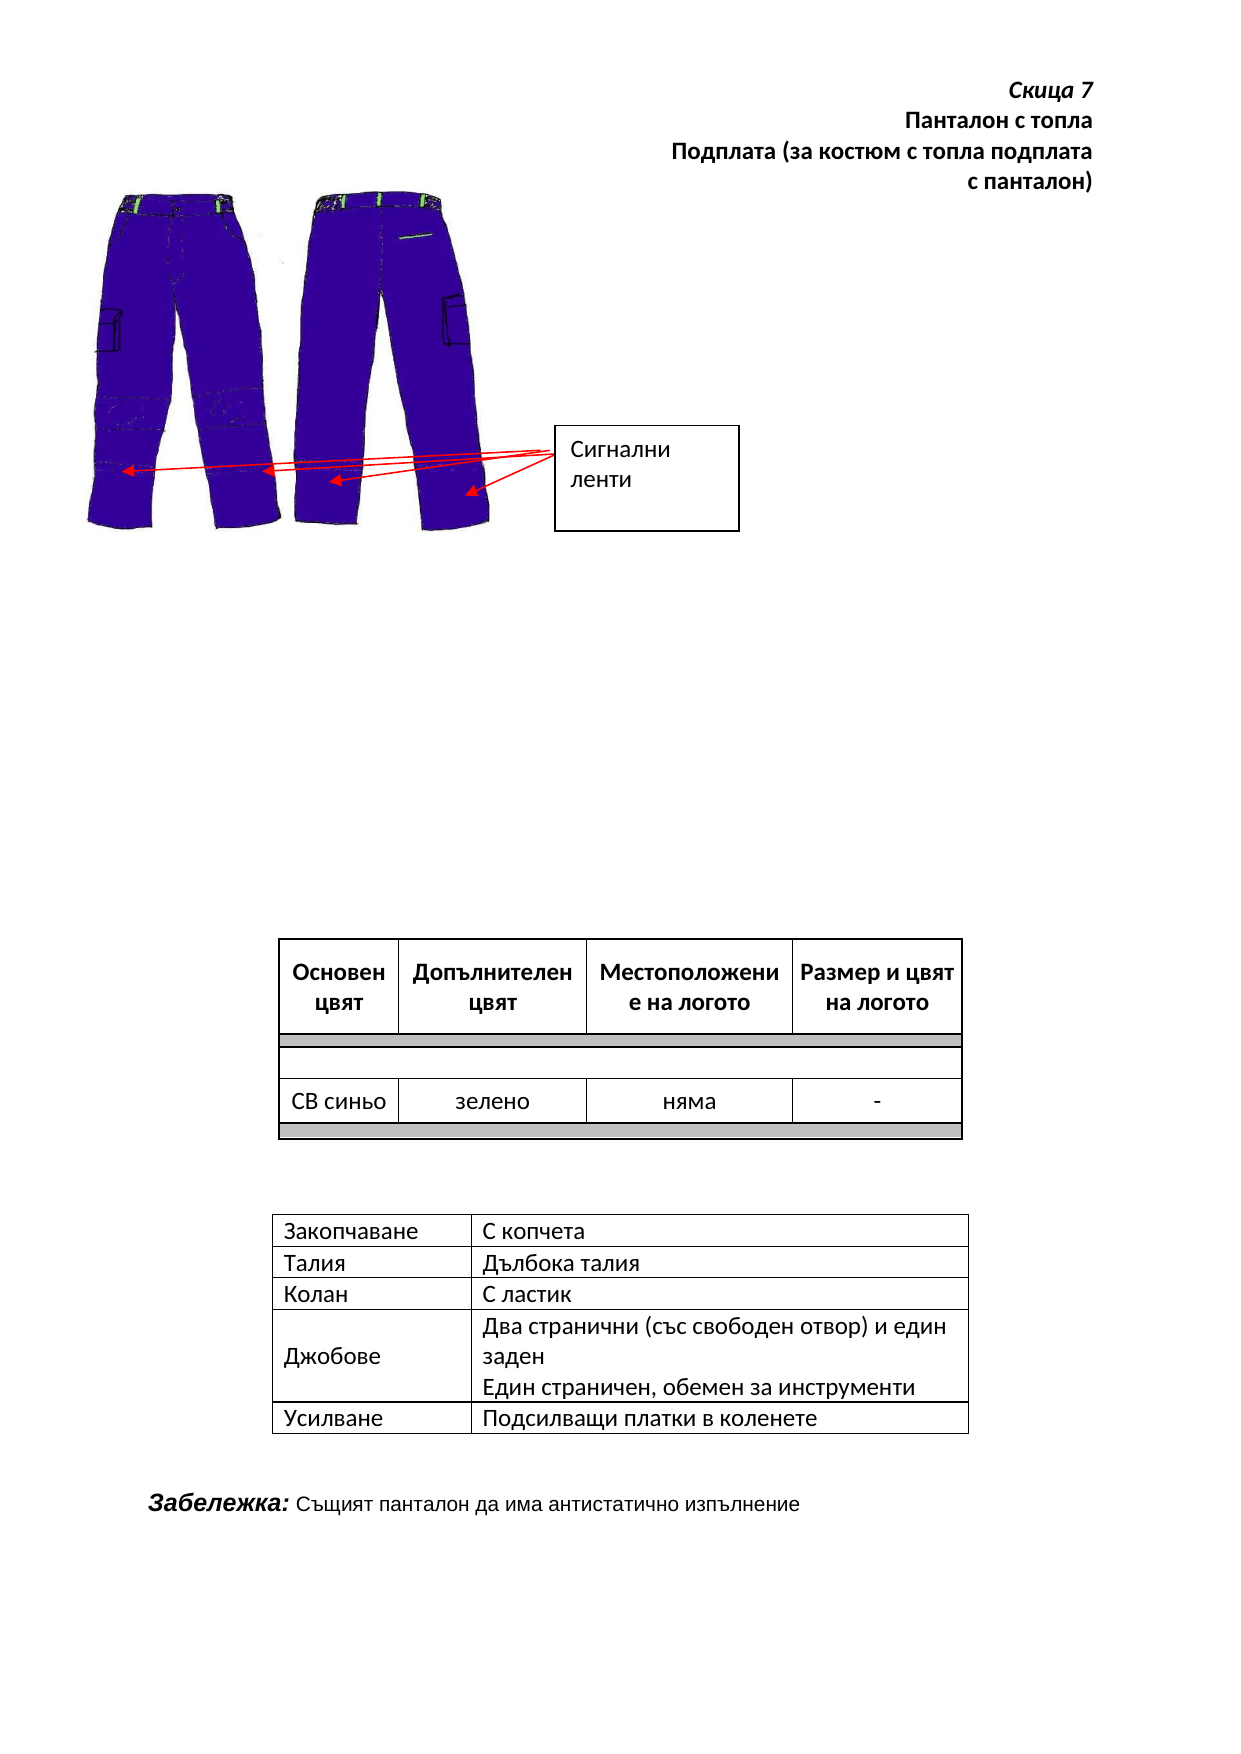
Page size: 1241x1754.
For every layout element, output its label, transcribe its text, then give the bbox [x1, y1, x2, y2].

table_cell Джобове [273, 1310, 471, 1401]
text Забележка: Същият панталон да има антистатично изпълнение [148, 1488, 1093, 1516]
table_cell СВ синьо [280, 1079, 398, 1122]
table_cell Талия [273, 1247, 471, 1277]
table_cell С ластик [472, 1278, 968, 1309]
table_cell Дълбока талия [472, 1247, 968, 1277]
table_cell [280, 1124, 961, 1137]
table_cell Усилване [273, 1403, 471, 1433]
text Подплата (за костюм с топла подплата [148, 135, 1093, 165]
picture [275, 453, 518, 469]
table_header Допълнителен цвят [399, 940, 586, 1033]
table_cell Подсилващи платки в коленете [472, 1403, 968, 1433]
table_cell [280, 1048, 961, 1078]
table_cell зелено [399, 1079, 586, 1122]
table_cell [280, 1035, 961, 1046]
table_header Закопчаване [273, 1215, 471, 1246]
table_cell Колан [273, 1278, 471, 1309]
table_header С копчета [472, 1215, 968, 1246]
table_header Местоположение на логото [587, 940, 792, 1033]
text Панталон с топла [148, 104, 1093, 135]
table_header Размер и цвят на логото [793, 940, 961, 1033]
text Скица 7 [148, 74, 1093, 104]
picture [81, 174, 731, 871]
table_header Основен цвят [280, 940, 398, 1033]
table_cell Два странични (със свободен отвор) и един заден Един страничен, обемен за инструменти [472, 1310, 968, 1401]
table_cell няма [587, 1079, 792, 1122]
text с панталон) [148, 165, 1093, 196]
table_cell - [793, 1079, 961, 1122]
